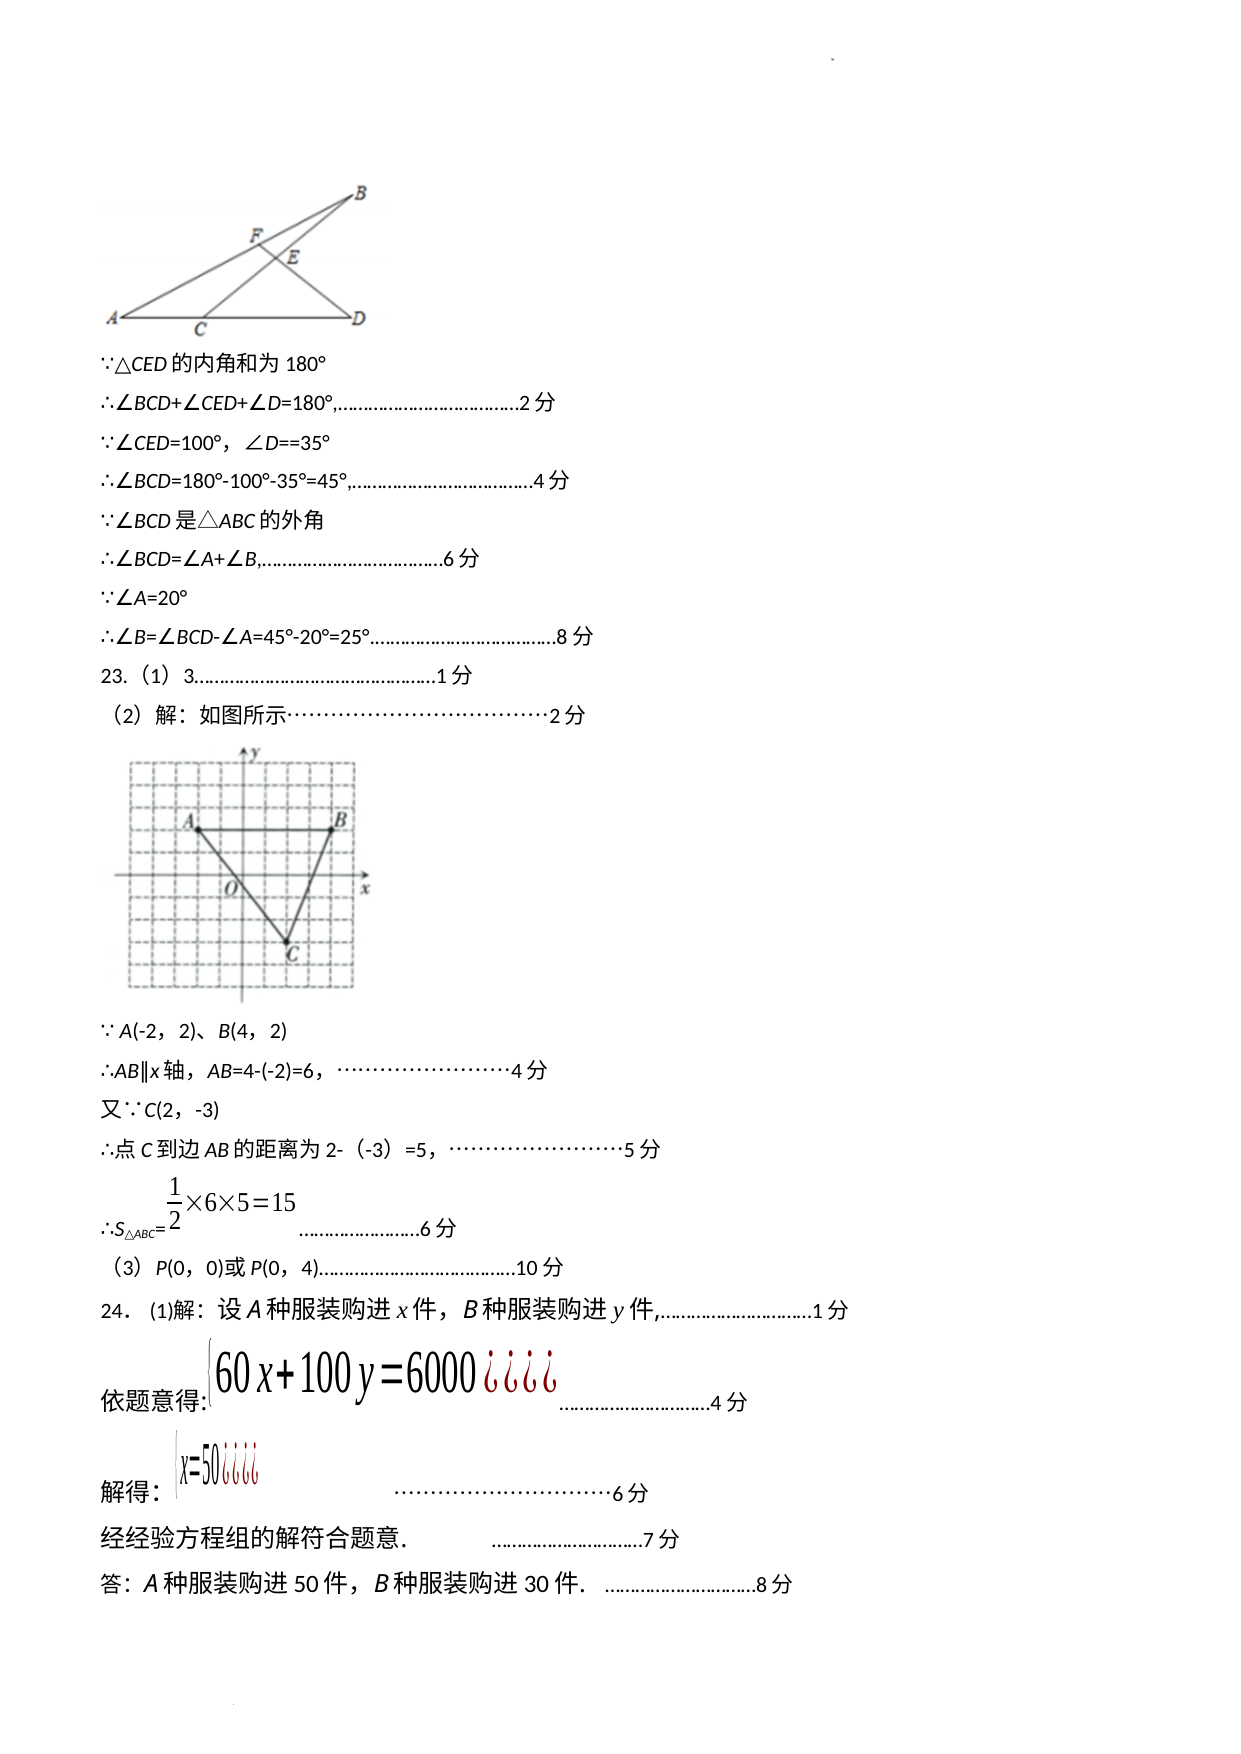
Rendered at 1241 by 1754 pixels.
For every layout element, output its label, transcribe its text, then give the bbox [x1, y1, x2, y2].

picture [100, 145, 403, 341]
text ∵∠A=20° [100, 581, 1140, 613]
text ∵△CED的内角和为180° [100, 346, 1140, 378]
text （3）P(0，0)或P(0，4)…………………………………10分 [100, 1250, 1140, 1282]
text 24． (1)解：设A种服装购进x件，B种服装购进y件,…………………………1分 [100, 1290, 1140, 1326]
text 又∵C(2，-3) [100, 1092, 1140, 1124]
text ∴∠BCD+∠CED+∠D=180°,………………………………2分 [100, 385, 1140, 416]
text 23.（1）3…………………………………………1分 [100, 658, 1140, 690]
text （2）解：如图所示………………………………2分 [100, 698, 1140, 730]
text ∴∠B=∠BCD-∠A=45°-20°=25°.………………………………8分 [100, 619, 1140, 651]
text 答：A种服装购进50件，B种服装购进30件. …………………………8分 [100, 1563, 1140, 1599]
text ∴∠BCD=∠A+∠B,………………………………6分 [100, 541, 1140, 573]
text ∴S△ABC=……………………6分 [100, 1172, 1140, 1242]
text ∴AB∥x轴，AB=4-(-2)=6，……………………4分 [100, 1053, 1140, 1084]
text 解得： …………………………6分 [100, 1427, 1140, 1509]
text ∵∠BCD是△ABC的外角 [100, 503, 1140, 535]
text 依题意得:…………………………4分 [100, 1335, 1140, 1418]
text ∵ A(-2，2)、B(4，2) [100, 1013, 1140, 1045]
text 经经验方程组的解符合题意. …………………………7分 [100, 1518, 1140, 1554]
picture [100, 737, 399, 1007]
text ∵∠CED=100°，∠D==35° [100, 424, 1140, 457]
text ∴点C到边AB的距离为2-（-3）=5，……………………5分 [100, 1132, 1140, 1164]
text ∴∠BCD=180°-100°-35°=45°,………………………………4分 [100, 463, 1140, 495]
